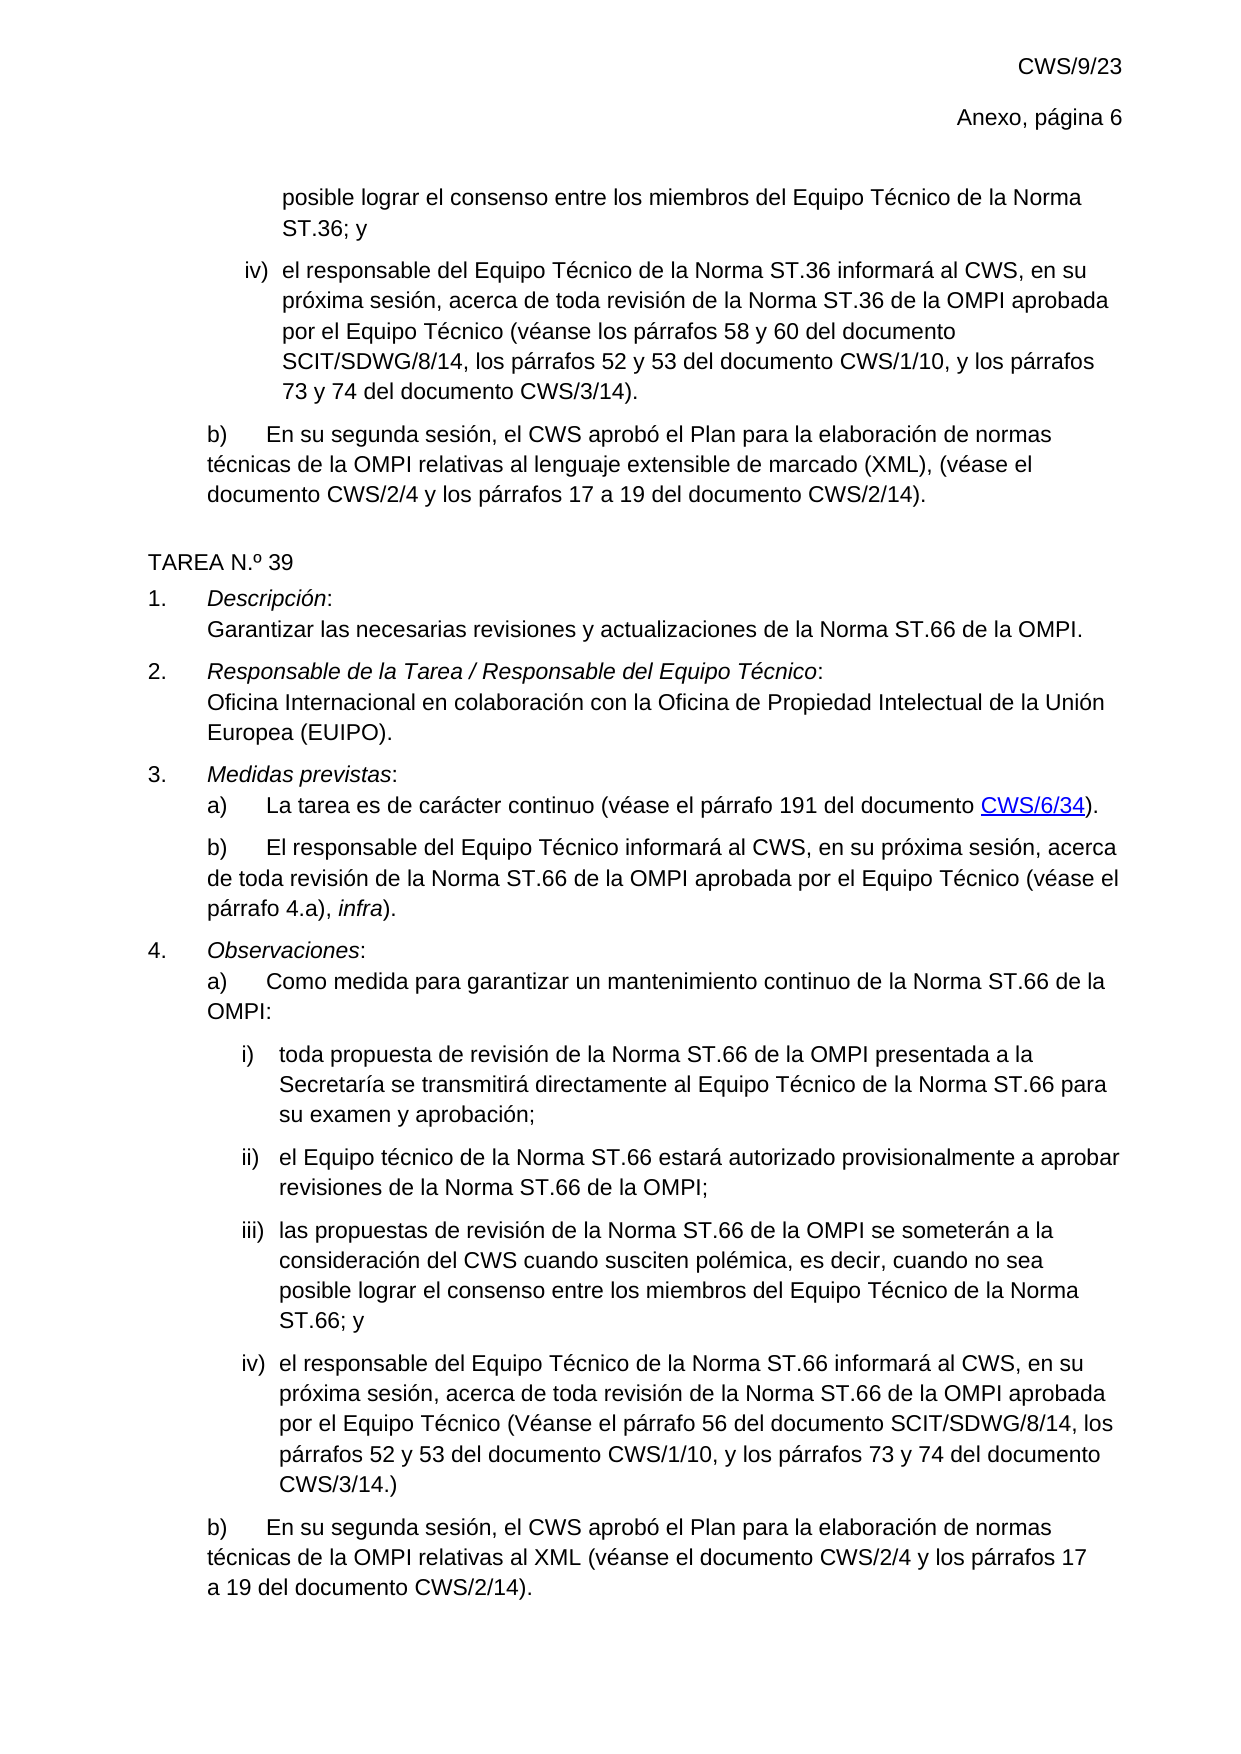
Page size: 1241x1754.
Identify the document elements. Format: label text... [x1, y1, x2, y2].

subtitle TAREA N.º 39 [148, 549, 1122, 575]
text Oficina Internacional en colaboración con la Oficina de Propiedad Intelectual de la Unión Europea (EUIPO). [207, 688, 1122, 745]
text Garantizar las necesarias revisiones y actualizaciones de la Norma ST.66 de la OMPI. [148, 616, 1122, 642]
text b) En su segunda sesión, el CWS aprobó el Plan para la elaboración de normas técnicas de la OMPI relativas al XML (véanse el documento CWS/2/4 y los párrafos 17 a 19 del documento CWS/2/14). [207, 1513, 1122, 1600]
text a) Como medida para garantizar un mantenimiento continuo de la Norma ST.66 de la OMPI: [207, 968, 1122, 1024]
list el responsable del Equipo Técnico de la Norma ST.36 informará al CWS, en su próxima sesión, acerca de toda revisión de la Norma ST.36 de la OMPI aprobada por el Equipo Técnico (véanse los párrafos 58 y 60 del documento SCIT/SDWG/8/14, los párrafos 52 y 53 del documento CWS/1/10, y los párrafos 73 y 74 del documento CWS/3/14). [244, 257, 1122, 404]
text 3. Medidas previstas: [148, 761, 1122, 788]
text 2. Responsable de la Tarea / Responsable del Equipo Técnico: [148, 658, 1122, 685]
text 4. Observaciones: [148, 937, 1122, 964]
list las propuestas de revisión de la Norma ST.66 de la OMPI se someterán a la consideración del CWS cuando susciten polémica, es decir, cuando no sea posible lograr el consenso entre los miembros del Equipo Técnico de la Norma ST.66; y [241, 1217, 1122, 1334]
list el responsable del Equipo Técnico de la Norma ST.66 informará al CWS, en su próxima sesión, acerca de toda revisión de la Norma ST.66 de la OMPI aprobada por el Equipo Técnico (Véanse el párrafo 56 del documento SCIT/SDWG/8/14, los párrafos 52 y 53 del documento CWS/1/10, y los párrafos 73 y 74 del documento CWS/3/14.) [241, 1350, 1122, 1497]
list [244, 184, 1122, 241]
text b) En su segunda sesión, el CWS aprobó el Plan para la elaboración de normas técnicas de la OMPI relativas al lenguaje extensible de marcado (XML), (véase el documento CWS/2/4 y los párrafos 17 a 19 del documento CWS/2/14). [207, 421, 1122, 508]
text a) La tarea es de carácter continuo (véase el párrafo 191 del documento CWS/6/34). [207, 792, 1122, 818]
list el Equipo técnico de la Norma ST.66 estará autorizado provisionalmente a aprobar revisiones de la Norma ST.66 de la OMPI; [241, 1144, 1122, 1200]
text 1. Descripción: [148, 585, 1122, 612]
list toda propuesta de revisión de la Norma ST.66 de la OMPI presentada a la Secretaría se transmitirá directamente al Equipo Técnico de la Norma ST.66 para su examen y aprobación; [241, 1041, 1122, 1127]
text b) El responsable del Equipo Técnico informará al CWS, en su próxima sesión, acerca de toda revisión de la Norma ST.66 de la OMPI aprobada por el Equipo Técnico (véase el párrafo 4.a), infra). [207, 834, 1122, 921]
